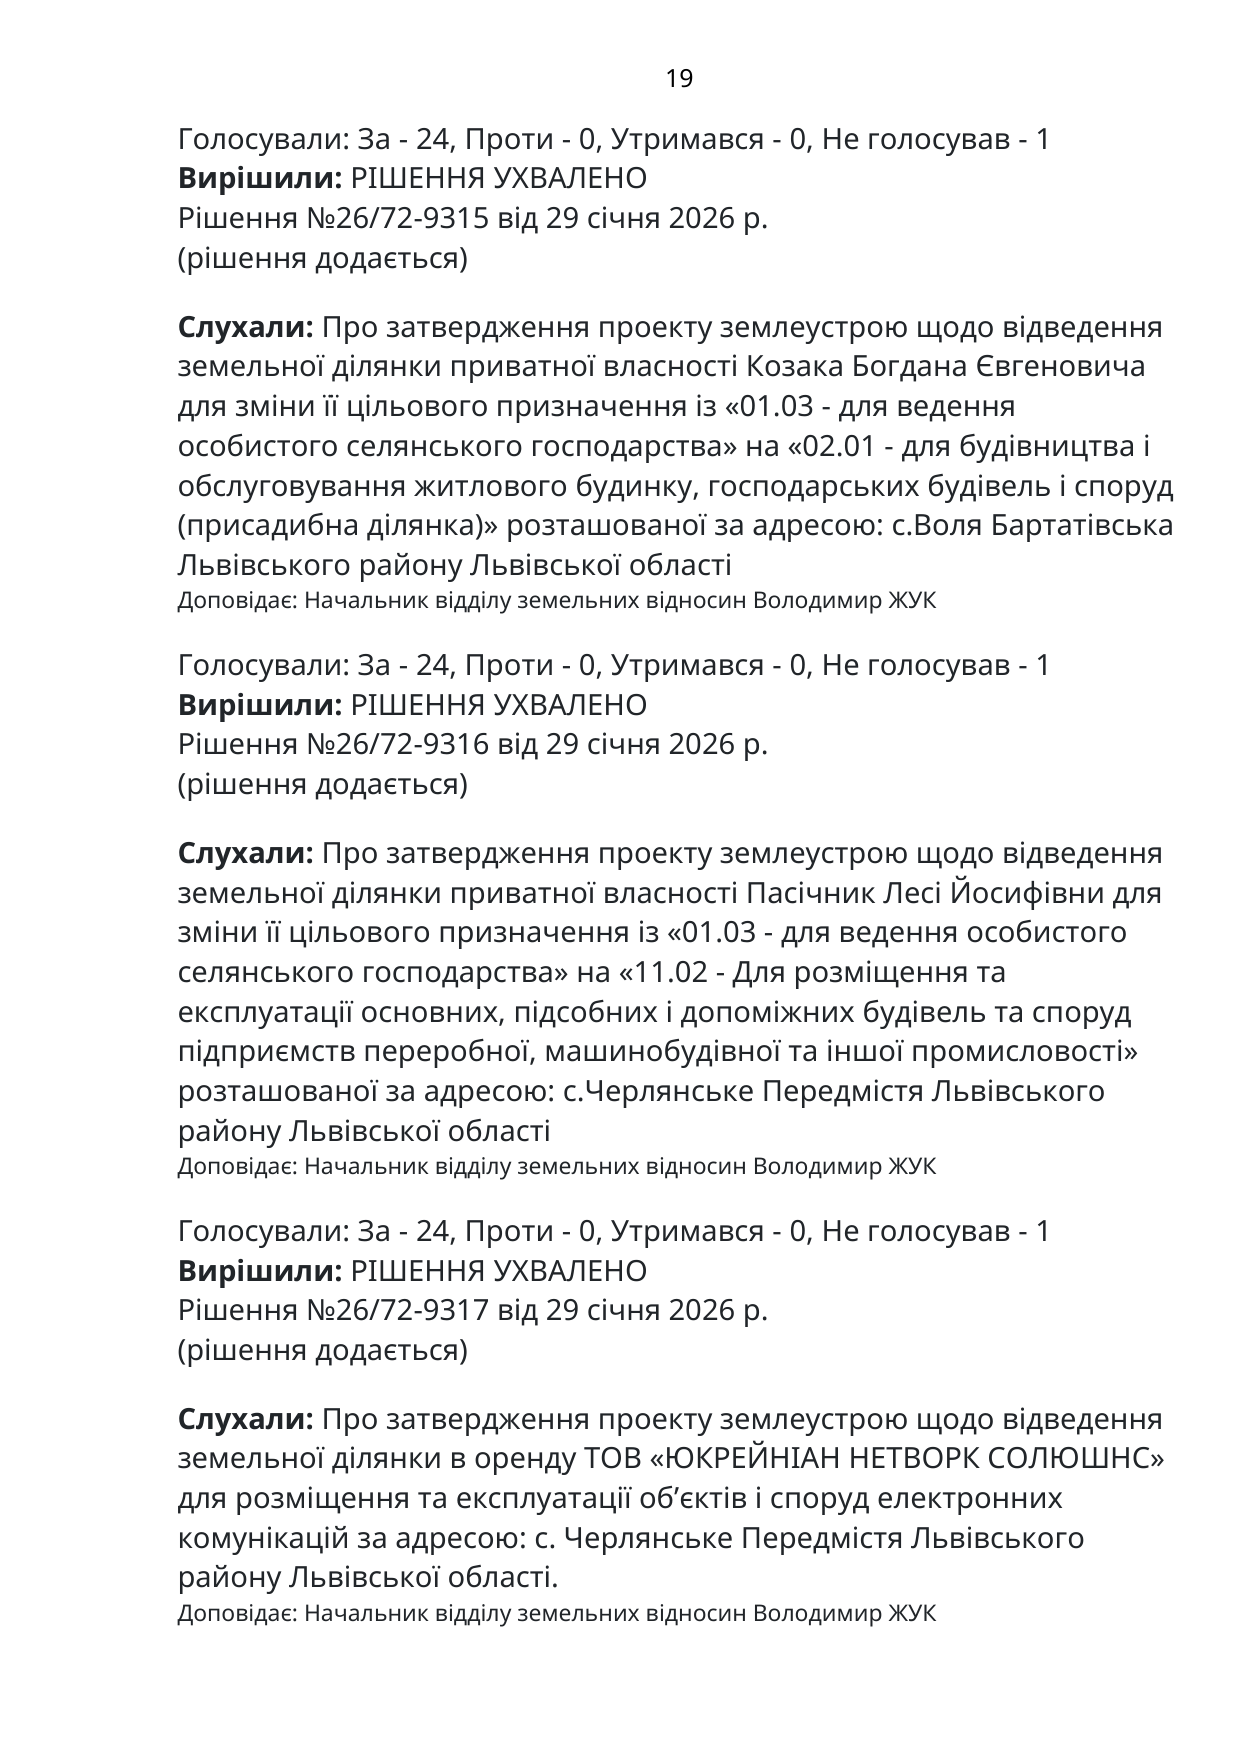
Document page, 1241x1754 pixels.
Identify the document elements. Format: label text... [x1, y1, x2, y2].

text Слухали: Про затвердження проекту землеустрою щодо відведення земельної ділянки приватної власності Пасічник Лесі Йосифівни для зміни її цільового призначення із «01.03 - для ведення особистого селянського господарства» на «11.02 - Для розміщення та експлуатації основних, підсобних і допоміжних будівель та споруд підприємств переробної, машинобудівної та іншої промисловості» розташованої за адресою: с.Черлянське Передмістя Львівського району Львівської області Доповідає: Начальник відділу земельних відносин Володимир ЖУК [177, 832, 1181, 1181]
text Слухали: Про затвердження проекту землеустрою щодо відведення земельної ділянки в оренду ТОВ «ЮКРЕЙНІАН НЕТВОРК СОЛЮШНС» для розміщення та експлуатації об’єктів і споруд електронних комунікацій за адресою: с. Черлянське Передмістя Львівського району Львівської області. Доповідає: Начальник відділу земельних відносин Володимир ЖУК [177, 1398, 1181, 1628]
text Голосували: За - 24, Проти - 0, Утримався - 0, Не голосував - 1 Вирішили: РІШЕННЯ УХВАЛЕНО Рішення №26/72-9317 від 29 січня 2026 р. (рішення додається) [177, 1210, 1181, 1369]
text Голосували: За - 24, Проти - 0, Утримався - 0, Не голосував - 1 Вирішили: РІШЕННЯ УХВАЛЕНО Рішення №26/72-9316 від 29 січня 2026 р. (рішення додається) [177, 644, 1181, 803]
text Голосували: За - 24, Проти - 0, Утримався - 0, Не голосував - 1 Вирішили: РІШЕННЯ УХВАЛЕНО Рішення №26/72-9315 від 29 січня 2026 р. (рішення додається) [177, 118, 1181, 277]
text Слухали: Про затвердження проекту землеустрою щодо відведення земельної ділянки приватної власності Козака Богдана Євгеновича для зміни її цільового призначення із «01.03 - для ведення особистого селянського господарства» на «02.01 - для будівництва і обслуговування житлового будинку, господарських будівель і споруд (присадибна ділянка)» розташованої за адресою: с.Воля Бартатівська Львівського району Львівської області Доповідає: Начальник відділу земельних відносин Володимир ЖУК [177, 306, 1181, 615]
